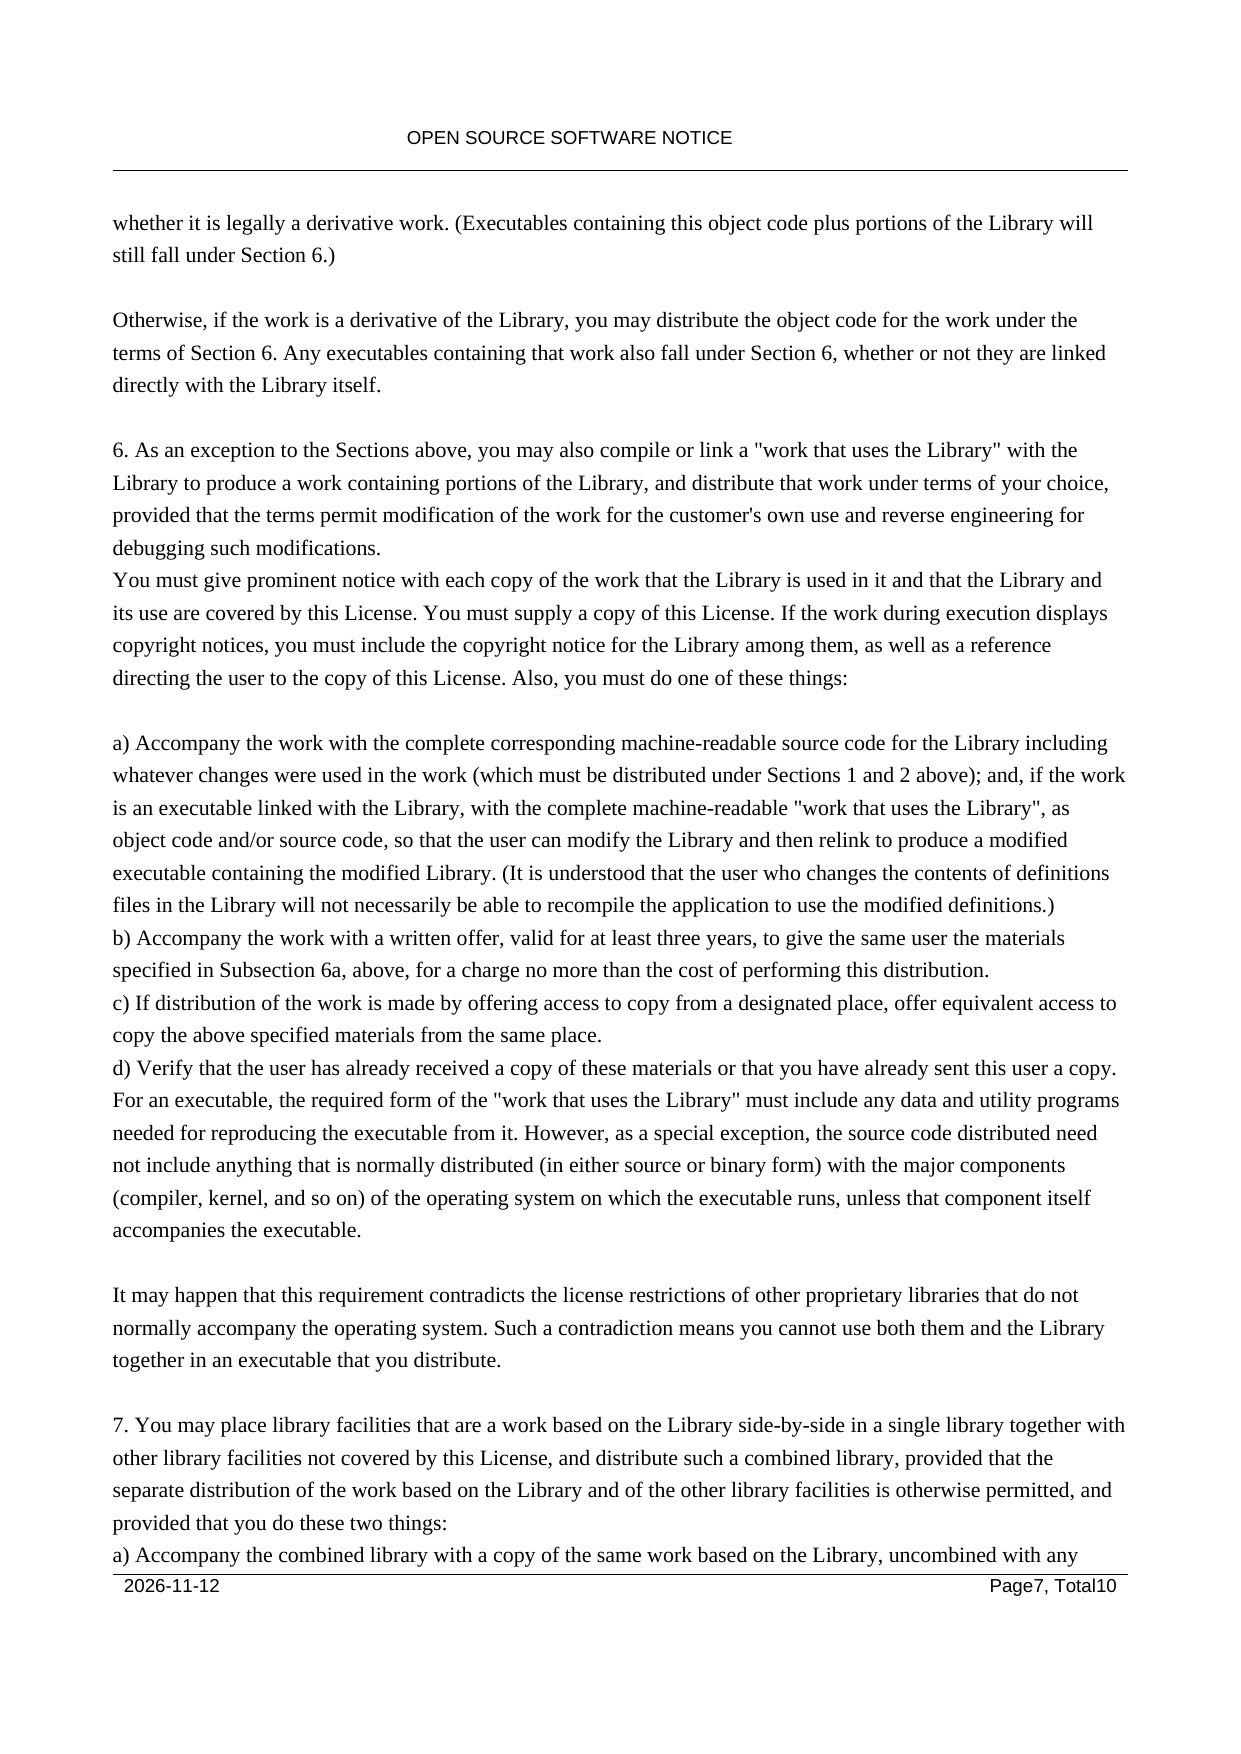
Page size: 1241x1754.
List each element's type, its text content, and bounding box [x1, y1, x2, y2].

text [112, 1539, 1128, 1571]
text b) Accompany the work with a written offer, valid for at least three years, to give the same user the materials specified in Subsection 6a, above, for a charge no more than the cost of performing this distribution. [112, 921, 1128, 986]
text 7. You may place library facilities that are a work based on the Library side-by-side in a single library together with other library facilities not covered by this License, and distribute such a combined library, provided that the separate distribution of the work based on the Library and of the other library facilities is otherwise permitted, and provided that you do these two things: [112, 1409, 1128, 1539]
text For an executable, the required form of the "work that uses the Library" must include any data and utility programs needed for reproducing the executable from it. However, as a special exception, the source code distributed need not include anything that is normally distributed (in either source or binary form) with the major components (compiler, kernel, and so on) of the operating system on which the executable runs, unless that component itself accompanies the executable. [112, 1084, 1128, 1246]
text c) If distribution of the work is made by offering access to copy from a designated place, offer equivalent access to copy the above specified materials from the same place. [112, 986, 1128, 1051]
text You must give prominent notice with each copy of the work that the Library is used in it and that the Library and its use are covered by this License. You must supply a copy of this License. If the work during execution displays copyright notices, you must include the copyright notice for the Library among them, as well as a reference directing the user to the copy of this License. Also, you must do one of these things: [112, 564, 1128, 694]
text Otherwise, if the work is a derivative of the Library, you may distribute the object code for the work under the terms of Section 6. Any executables containing that work also fall under Section 6, whether or not they are linked directly with the Library itself. [112, 304, 1128, 401]
text 6. As an exception to the Sections above, you may also compile or link a "work that uses the Library" with the Library to produce a work containing portions of the Library, and distribute that work under terms of your choice, provided that the terms permit modification of the work for the customer's own use and reverse engineering for debugging such modifications. [112, 434, 1128, 564]
text a) Accompany the work with the complete corresponding machine-readable source code for the Library including whatever changes were used in the work (which must be distributed under Sections 1 and 2 above); and, if the work is an executable linked with the Library, with the complete machine-readable "work that uses the Library", as object code and/or source code, so that the user can modify the Library and then relink to produce a modified executable containing the modified Library. (It is understood that the user who changes the contents of definitions files in the Library will not necessarily be able to recompile the application to use the modified definitions.) [112, 726, 1128, 921]
text d) Verify that the user has already received a copy of these materials or that you have already sent this user a copy. [112, 1051, 1128, 1084]
text It may happen that this requirement contradicts the license restrictions of other proprietary libraries that do not normally accompany the operating system. Such a contradiction means you cannot use both them and the Library together in an executable that you distribute. [112, 1279, 1128, 1376]
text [112, 206, 1128, 271]
